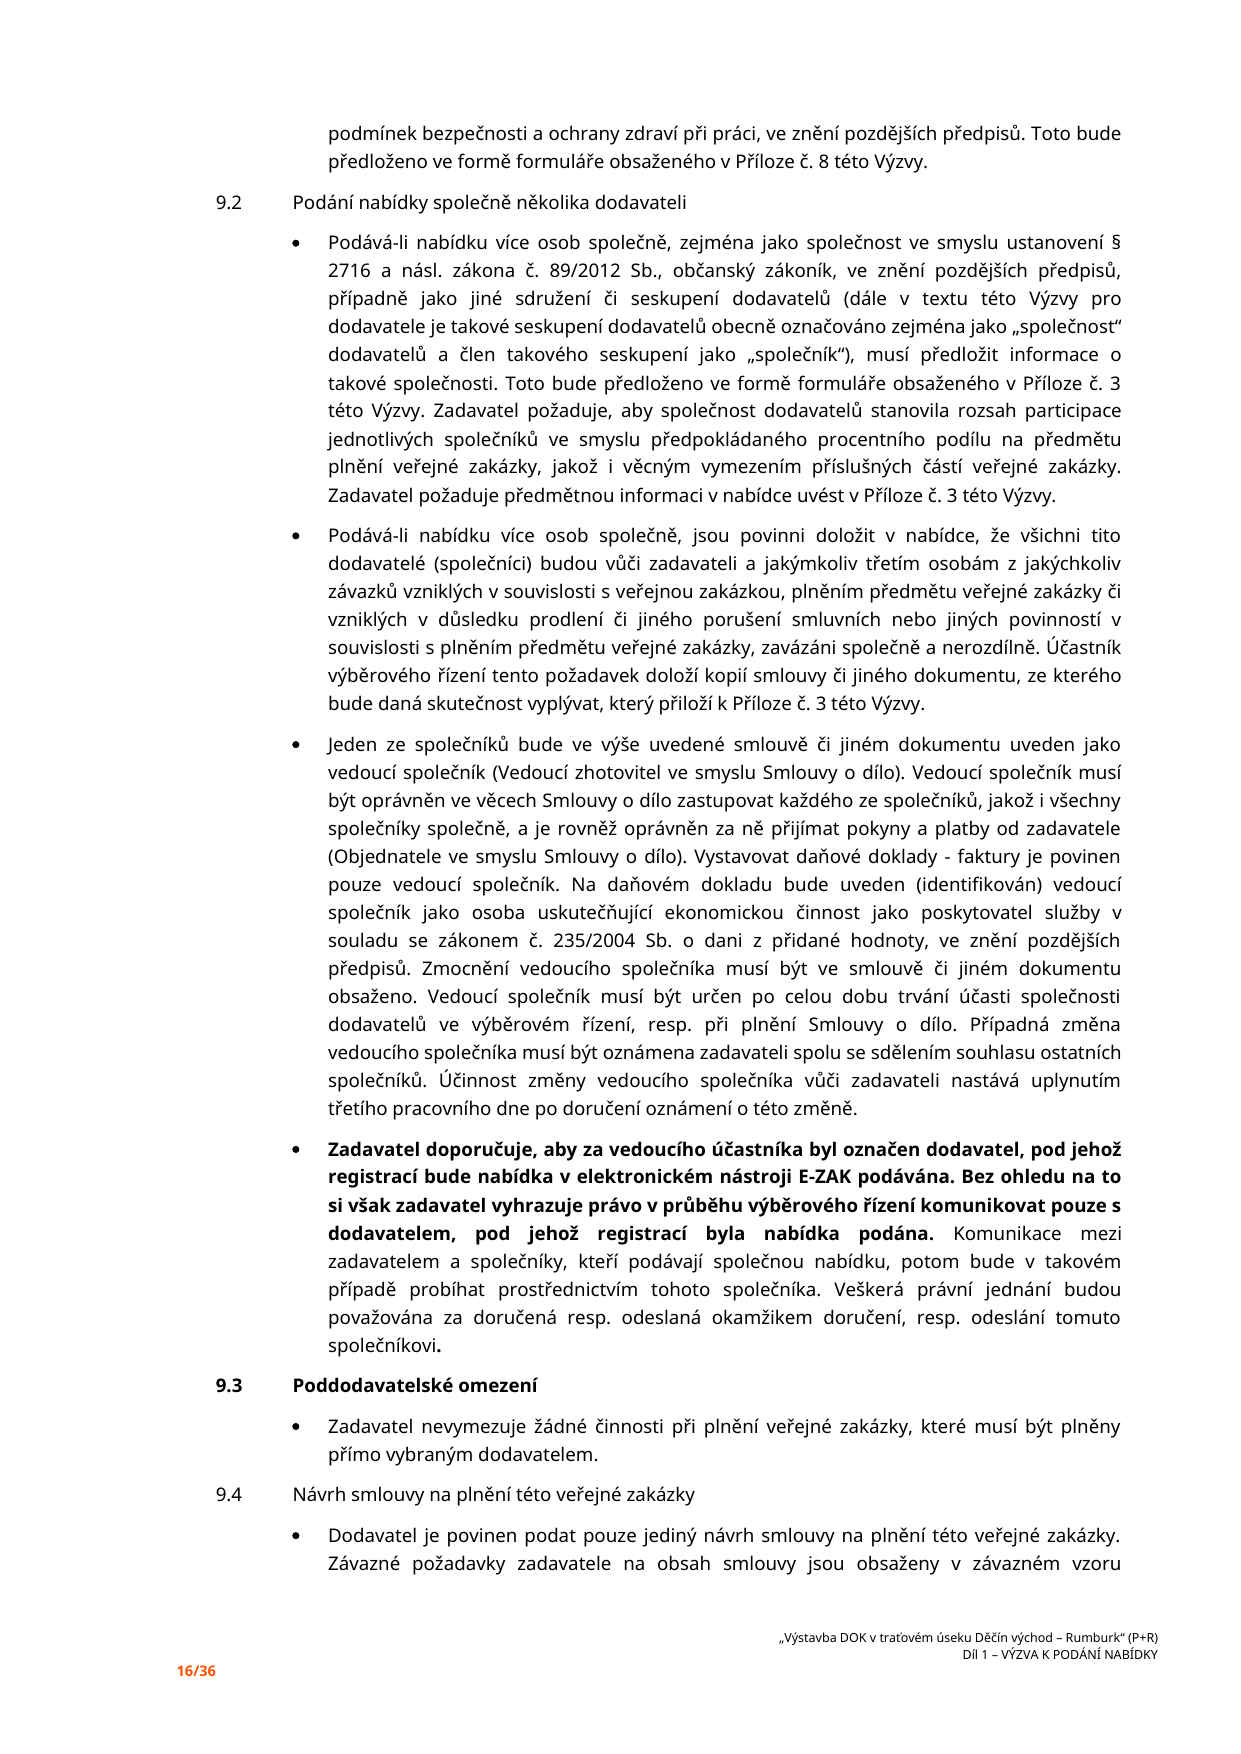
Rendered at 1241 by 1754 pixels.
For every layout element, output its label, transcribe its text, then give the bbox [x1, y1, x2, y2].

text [292, 121, 1122, 174]
text Jeden ze společníků bude ve výše uvedené smlouvě či jiném dokumentu uveden jako vedoucí společník (Vedoucí zhotovitel ve smyslu Smlouvy o dílo). Vedoucí společník musí být oprávněn ve věcech Smlouvy o dílo zastupovat každého ze společníků, jakož i všechny společníky společně, a je rovněž oprávněn za ně přijímat pokyny a platby od zadavatele (Objednatele ve smyslu Smlouvy o dílo). Vystavovat daňové doklady - faktury je povinen pouze vedoucí společník. Na daňovém dokladu bude uveden (identifikován) vedoucí společník jako osoba uskutečňující ekonomickou činnost jako poskytovatel služby v souladu se zákonem č. 235/2004 Sb. o dani z přidané hodnoty, ve znění pozdějších předpisů. Zmocnění vedoucího společníka musí být ve smlouvě či jiném dokumentu obsaženo. Vedoucí společník musí být určen po celou dobu trvání účasti společnosti dodavatelů ve výběrovém řízení, resp. při plnění Smlouvy o dílo. Případná změna vedoucího společníka musí být oznámena zadavateli spolu se sdělením souhlasu ostatních společníků. Účinnost změny vedoucího společníka vůči zadavateli nastává uplynutím třetího pracovního dne po doručení oznámení o této změně. [292, 731, 1122, 1121]
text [292, 1522, 1122, 1576]
text Návrh smlouvy na plnění této veřejné zakázky [216, 1482, 1122, 1507]
text Podání nabídky společně několika dodavateli [216, 189, 1122, 215]
text Podává-li nabídku více osob společně, jsou povinni doložit v nabídce, že všichni tito dodavatelé (společníci) budou vůči zadavateli a jakýmkoliv třetím osobám z jakýchkoliv závazků vzniklých v souvislosti s veřejnou zakázkou, plněním předmětu veřejné zakázky či vzniklých v důsledku prodlení či jiného porušení smluvních nebo jiných povinností v souvislosti s plněním předmětu veřejné zakázky, zavázáni společně a nerozdílně. Účastník výběrového řízení tento požadavek doloží kopií smlouvy či jiného dokumentu, ze kterého bude daná skutečnost vyplývat, který přiloží k Příloze č. 3 této Výzvy. [292, 522, 1122, 716]
text Poddodavatelské omezení [216, 1372, 1122, 1398]
text Podává-li nabídku více osob společně, zejména jako společnost ve smyslu ustanovení § 2716 a násl. zákona č. 89/2012 Sb., občanský zákoník, ve znění pozdějších předpisů, případně jako jiné sdružení či seskupení dodavatelů (dále v textu této Výzvy pro dodavatele je takové seskupení dodavatelů obecně označováno zejména jako „společnost“ dodavatelů a člen takového seskupení jako „společník“), musí předložit informace o takové společnosti. Toto bude předloženo ve formě formuláře obsaženého v Příloze č. 3 této Výzvy. Zadavatel požaduje, aby společnost dodavatelů stanovila rozsah participace jednotlivých společníků ve smyslu předpokládaného procentního podílu na předmětu plnění veřejné zakázky, jakož i věcným vymezením příslušných částí veřejné zakázky. Zadavatel požaduje předmětnou informaci v nabídce uvést v Příloze č. 3 této Výzvy. [292, 230, 1122, 507]
text Zadavatel nevymezuje žádné činnosti při plnění veřejné zakázky, které musí být plněny přímo vybraným dodavatelem. [292, 1413, 1122, 1467]
text Zadavatel doporučuje, aby za vedoucího účastníka byl označen dodavatel, pod jehož registrací bude nabídka v elektronickém nástroji E-ZAK podávána. Bez ohledu na to si však zadavatel vyhrazuje právo v průběhu výběrového řízení komunikovat pouze s dodavatelem, pod jehož registrací byla nabídka podána. Komunikace mezi zadavatelem a společníky, kteří podávají společnou nabídku, potom bude v takovém případě probíhat prostřednictvím tohoto společníka. Veškerá právní jednání budou považována za doručená resp. odeslaná okamžikem doručení, resp. odeslání tomuto společníkovi. [292, 1136, 1122, 1357]
